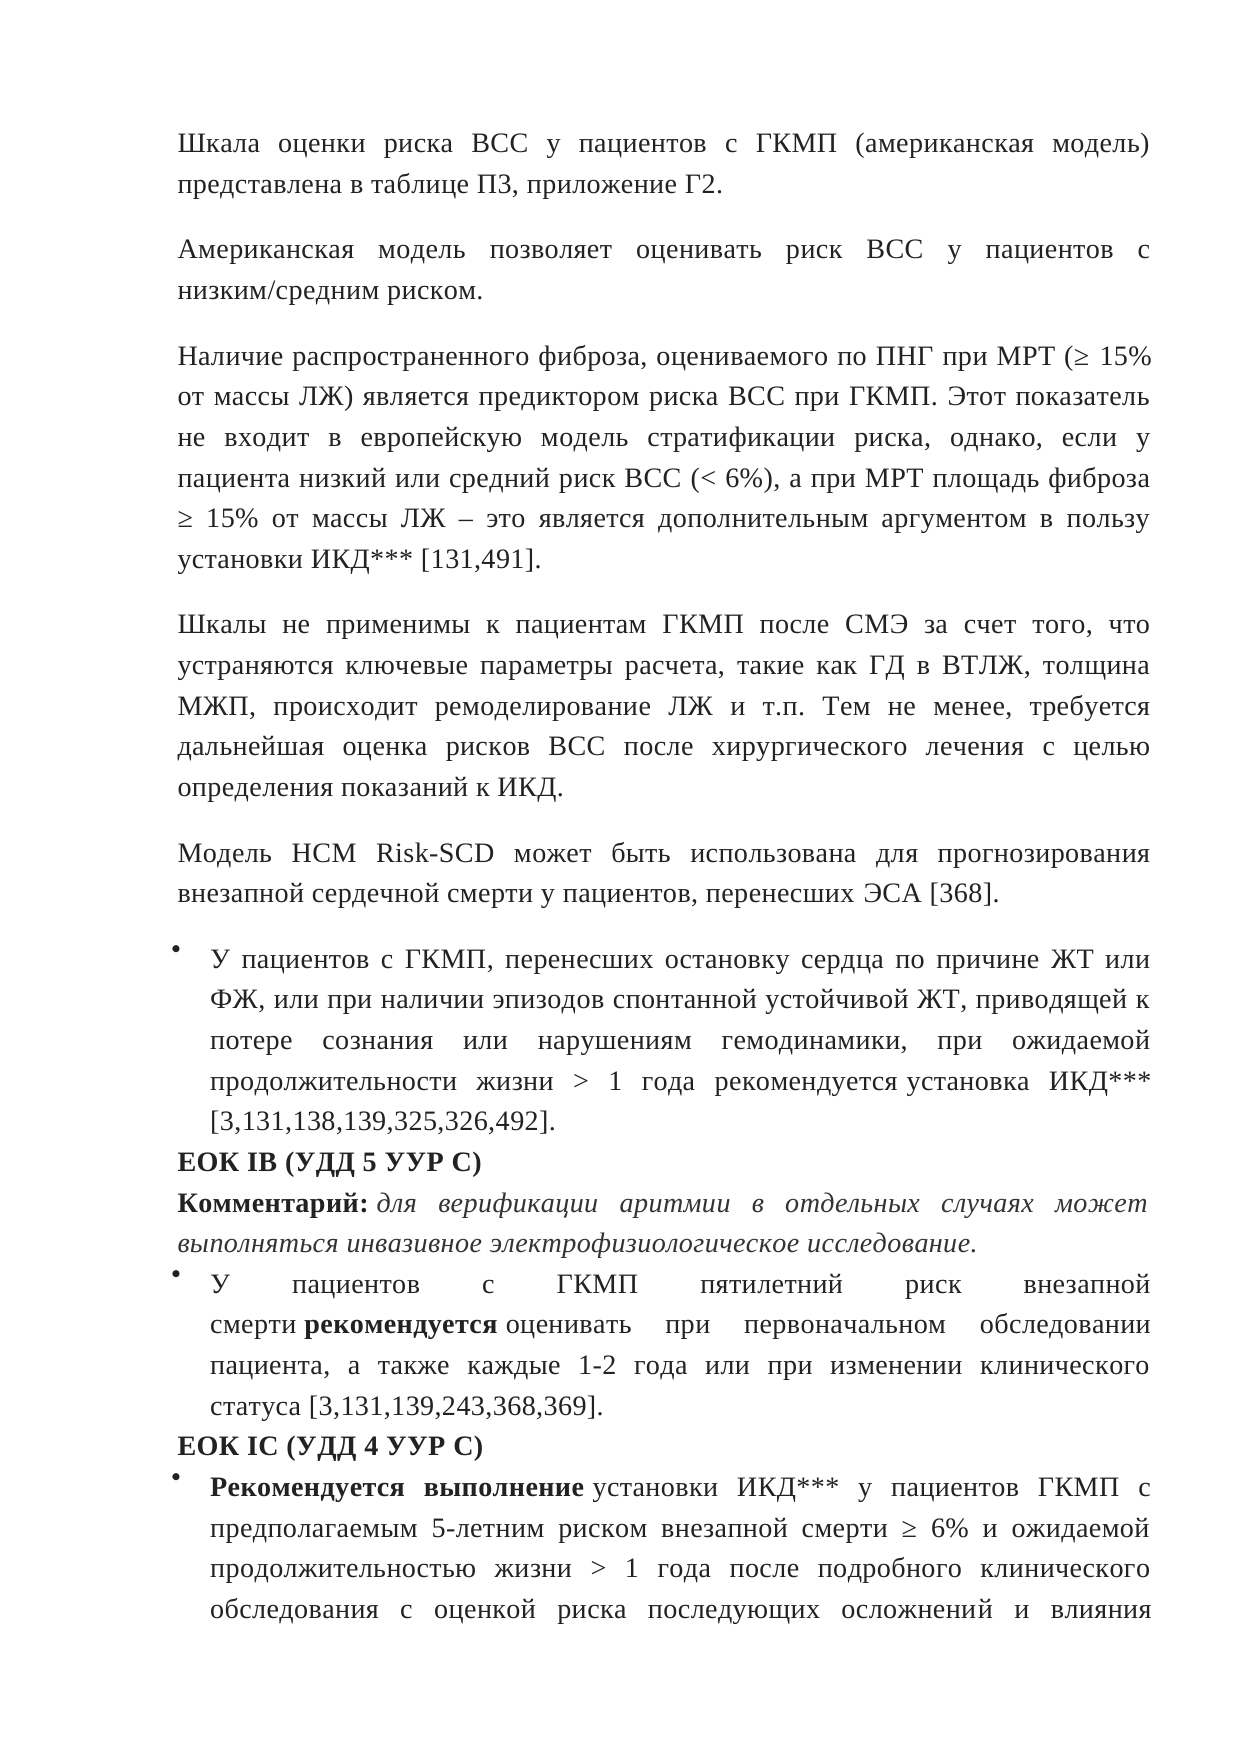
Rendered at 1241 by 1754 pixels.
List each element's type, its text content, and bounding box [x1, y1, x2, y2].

list У пациентов с ГКМП пятилетний риск внезапной смерти рекомендуется оценивать при первоначальном обследовании пациента, а также каждые 1-2 года или при изменении клинического статуса [3,131,139,243,368,369]. [172, 1259, 1152, 1421]
list У пациентов с ГКМП, перенесших остановку сердца по причине ЖТ или ФЖ, или при наличии эпизодов спонтанной устойчивой ЖТ, приводящей к потере сознания или нарушениям гемодинамики, при ожидаемой продолжительности жизни > 1 года рекомендуется установка ИКД*** [3,131,138,139,325,326,492]. [172, 934, 1152, 1137]
text Шкалы не применимы к пациентам ГКМП после СМЭ за счет того, что устраняются ключевые параметры расчета, такие как ГД в ВТЛЖ, толщина МЖП, происходит ремоделирование ЛЖ и т.п. Тем не менее, требуется дальнейшая оценка рисков ВСС после хирургического лечения с целью определения показаний к ИКД. [177, 599, 1152, 802]
text Модель HCM Risk-SCD может быть использована для прогнозирования внезапной сердечной смерти у пациентов, перенесших ЭСА [368]. [177, 827, 1152, 909]
text ЕОК IС (УДД 4 УУР С) [177, 1421, 1152, 1462]
text ЕОК IB (УДД 5 УУР С) [177, 1137, 1152, 1177]
text Американская модель позволяет оценивать риск ВСС у пациентов с низким/средним риском. [177, 224, 1152, 306]
text Наличие распространенного фиброза, оцениваемого по ПНГ при МРТ (≥ 15% от массы ЛЖ) является предиктором риска ВСС при ГКМП. Этот показатель не входит в европейскую модель стратификации риска, однако, если у пациента низкий или средний риск ВСС (< 6%), а при МРТ площадь фиброза ≥ 15% от массы ЛЖ – это является дополнительным аргументом в пользу установки ИКД*** [131,491]. [177, 331, 1152, 574]
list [172, 1462, 1152, 1624]
text Комментарий: для верификации аритмии в отдельных случаях может выполняться инвазивное электрофизиологическое исследование. [177, 1177, 1152, 1259]
text Шкала оценки риска ВСС у пациентов с ГКМП (американская модель) представлена в таблице П3, приложение Г2. [177, 118, 1152, 199]
